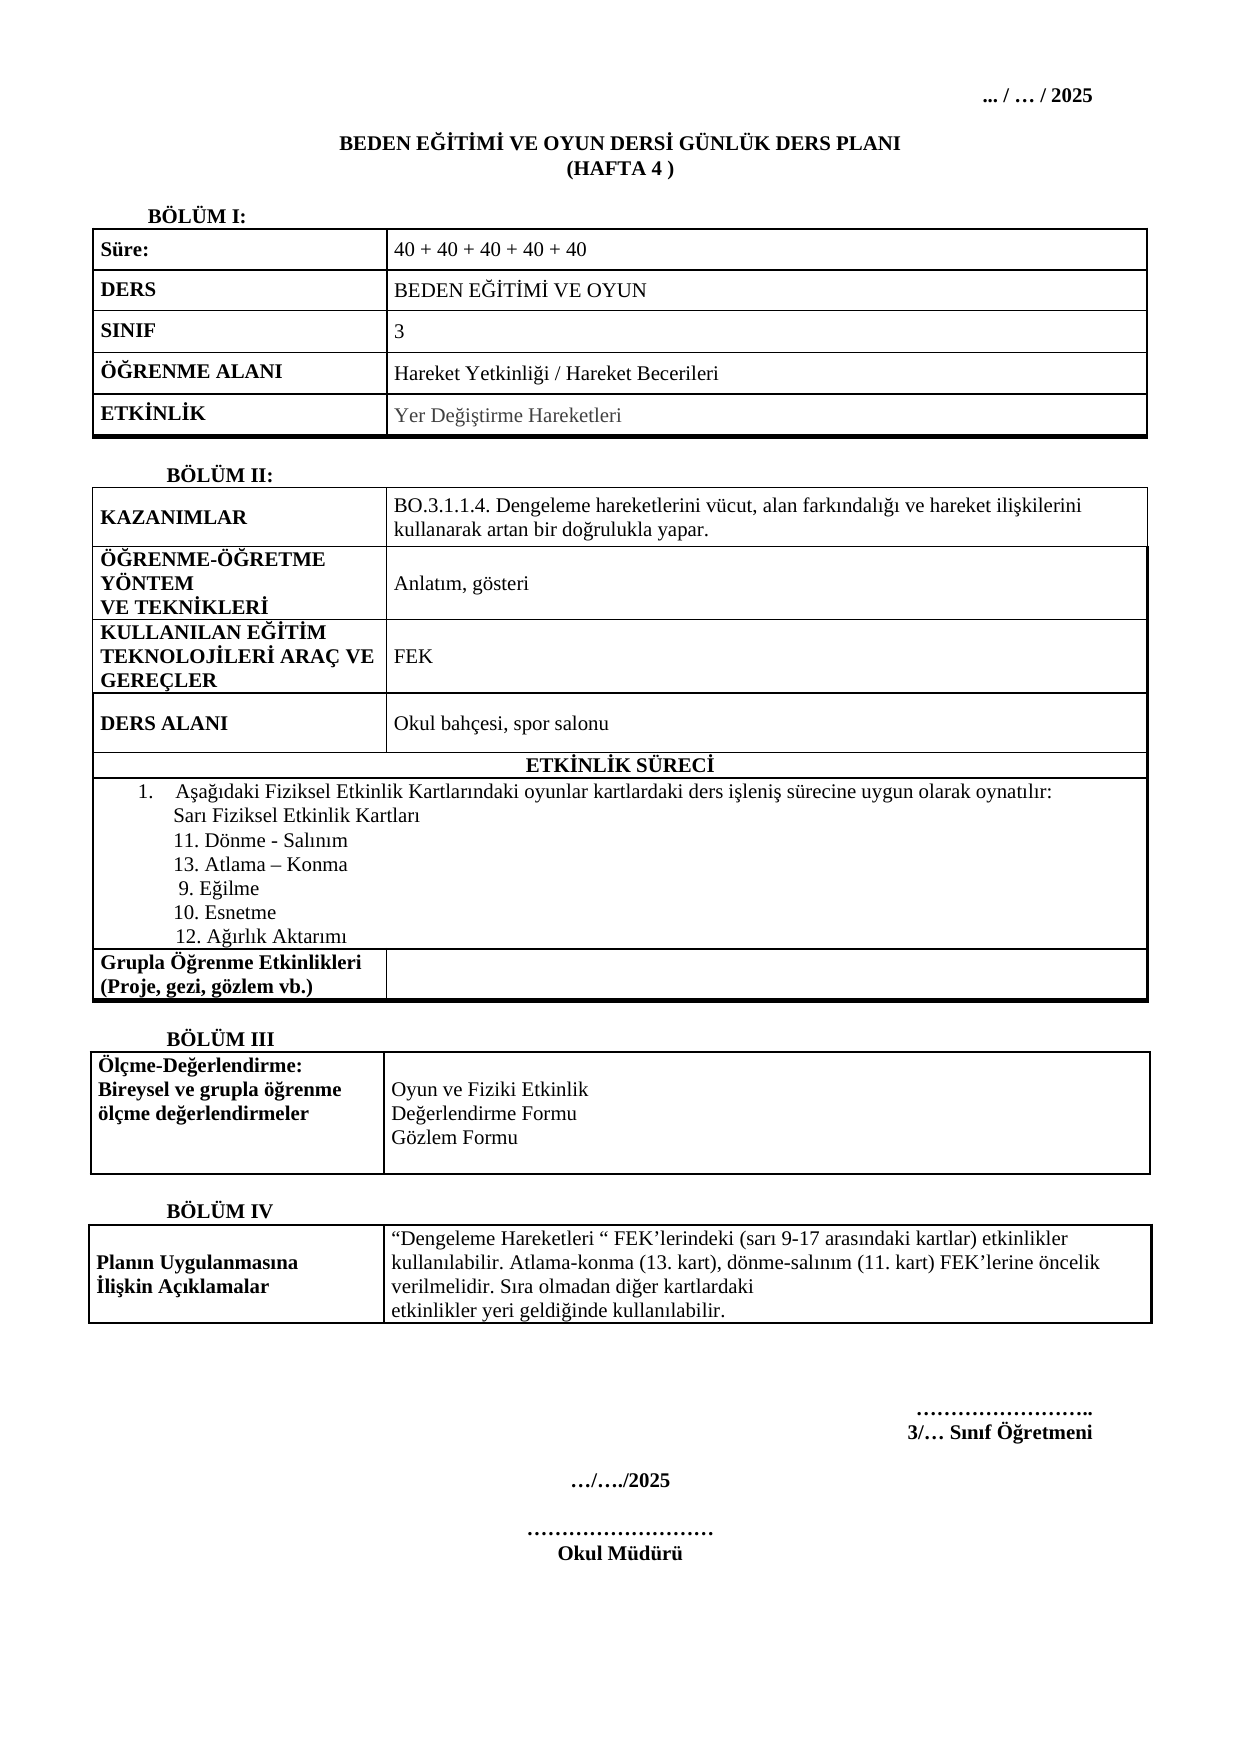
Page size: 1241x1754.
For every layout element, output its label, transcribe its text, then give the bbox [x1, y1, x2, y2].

table_cell Grupla Öğrenme Etkinlikleri (Proje, gezi, gözlem vb.) [94, 950, 386, 998]
table_header Süre: [94, 230, 386, 269]
table_header Oyun ve Fiziki Etkinlik Değerlendirme Formu Gözlem Formu [385, 1053, 1149, 1173]
text 3/… Sınıf Öğretmeni [148, 1420, 1093, 1444]
table_cell ETKİNLİK SÜRECİ [94, 753, 1146, 777]
table_cell DERS [94, 271, 386, 310]
subtitle BÖLÜM IV [148, 1199, 1093, 1223]
table_cell DERS ALANI [94, 694, 386, 752]
table_cell Okul bahçesi, spor salonu [387, 694, 1146, 752]
table_cell Anlatım, gösteri [387, 547, 1146, 619]
text ……………………… [148, 1516, 1093, 1540]
table_cell BEDEN EĞİTİMİ VE OYUN [388, 271, 1146, 310]
table_cell ÖĞRENME-ÖĞRETME YÖNTEM VE TEKNİKLERİ [93, 547, 386, 619]
table_cell [387, 950, 1146, 998]
text ... / … / 2025 [148, 83, 1093, 107]
table_cell SINIF [94, 311, 386, 352]
table_header Planın Uygulanmasına İlişkin Açıklamalar [90, 1226, 383, 1322]
table_cell 3 [388, 311, 1146, 352]
table_cell FEK [387, 620, 1146, 692]
text …/…./2025 [148, 1468, 1093, 1492]
text BÖLÜM II: [148, 463, 1093, 487]
text BEDEN EĞİTİMİ VE OYUN DERSİ GÜNLÜK DERS PLANI [148, 131, 1093, 155]
table_cell Hareket Yetkinliği / Hareket Becerileri [388, 353, 1146, 393]
table_cell ETKİNLİK [94, 395, 386, 434]
text BÖLÜM I: [148, 203, 1093, 228]
table_cell Aşağıdaki Fiziksel Etkinlik Kartlarındaki oyunlar kartlardaki ders işleniş sürecine uygun olarak oynatılır: Sarı Fiziksel Etkinlik Kartları 11. Dönme - Salınım 13. Atlama – Konma 9. Eğilme 10. Esnetme 12. Ağırlık Aktarımı [94, 779, 1146, 948]
table_cell ÖĞRENME ALANI [94, 353, 386, 393]
table_header Ölçme-Değerlendirme: Bireysel ve grupla öğrenme ölçme değerlendirmeler [92, 1053, 383, 1173]
table_cell KULLANILAN EĞİTİM TEKNOLOJİLERİ ARAÇ VE GEREÇLER [93, 620, 386, 692]
table_header BO.3.1.1.4. Dengeleme hareketlerini vücut, alan farkındalığı ve hareket ilişkilerini kullanarak artan bir doğrulukla yapar. [387, 488, 1147, 546]
text …………………….. [148, 1396, 1093, 1420]
text (HAFTA 4 ) [148, 155, 1093, 179]
subtitle BÖLÜM III [148, 1027, 1093, 1051]
table_header KAZANIMLAR [93, 488, 386, 546]
text Okul Müdürü [148, 1540, 1093, 1564]
table_header 40 + 40 + 40 + 40 + 40 [388, 230, 1146, 269]
table_header “Dengeleme Hareketleri “ FEK’lerindeki (sarı 9-17 arasındaki kartlar) etkinlikler kullanılabilir. Atlama-konma (13. kart), dönme-salınım (11. kart) FEK’lerine öncelik verilmelidir. Sıra olmadan diğer kartlardaki etkinlikler yeri geldiğinde kullanılabilir. [385, 1226, 1150, 1322]
table_cell Yer Değiştirme Hareketleri [388, 395, 1146, 434]
